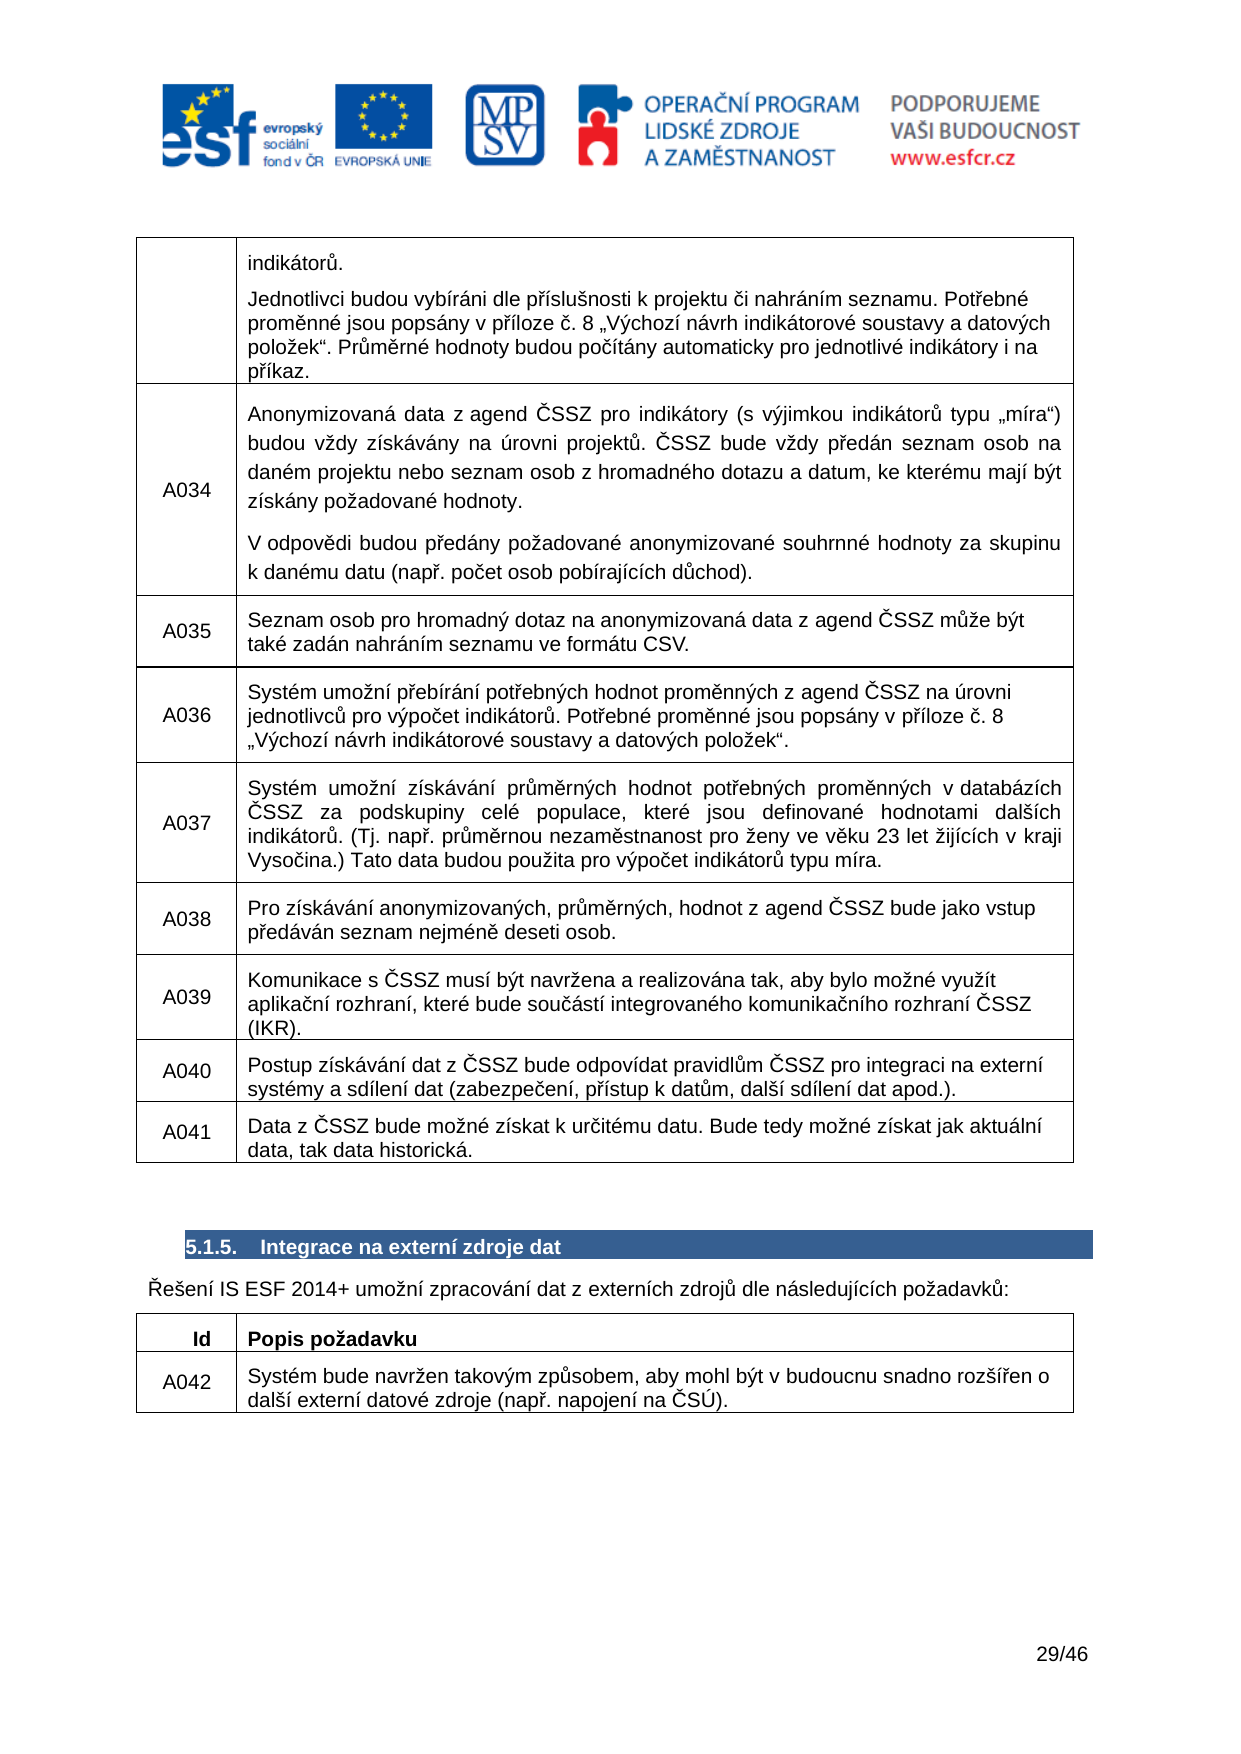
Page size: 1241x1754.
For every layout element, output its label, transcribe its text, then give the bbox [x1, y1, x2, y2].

table_cell [137, 955, 236, 1039]
table_cell [137, 596, 236, 666]
table_cell [137, 1040, 236, 1101]
table_cell Systém bude navržen takovým způsobem, aby mohl být v budoucnu snadno rozšířen o další externí datové zdroje (např. napojení na ČSÚ). [237, 1352, 1073, 1412]
table_cell [137, 238, 236, 383]
table_header Popis požadavku [237, 1314, 1073, 1351]
table_cell [137, 668, 236, 762]
table_cell [137, 1102, 236, 1162]
table_cell [137, 384, 236, 594]
text Řešení IS ESF 2014+ umožní zpracování dat z externích zdrojů dle následujících požadavků: [148, 1272, 1093, 1301]
table_cell Systém umožní přebírání potřebných hodnot proměnných z agend ČSSZ na úrovni jednotlivců pro výpočet indikátorů. Potřebné proměnné jsou popsány v příloze č. 8 „Výchozí návrh indikátorové soustavy a datových položek“. [237, 668, 1073, 762]
table_cell Postup získávání dat z ČSSZ bude odpovídat pravidlům ČSSZ pro integraci na externí systémy a sdílení dat (zabezpečení, přístup k datům, další sdílení dat apod.). [237, 1040, 1073, 1101]
table_cell [137, 1352, 236, 1412]
table_cell Data z ČSSZ bude možné získat k určitému datu. Bude tedy možné získat jak aktuální data, tak data historická. [237, 1102, 1073, 1162]
table_cell Systém umožní získávání průměrných hodnot potřebných proměnných v databázích ČSSZ za podskupiny celé populace, které jsou definované hodnotami dalších indikátorů. (Tj. např. průměrnou nezaměstnanost pro ženy ve věku 23 let žijících v kraji Vysočina.) Tato data budou použita pro výpočet indikátorů typu míra. [237, 763, 1073, 882]
table_cell [137, 883, 236, 954]
table_cell Pro získávání anonymizovaných, průměrných, hodnot z agend ČSSZ bude jako vstup předáván seznam nejméně deseti osob. [237, 883, 1073, 954]
table_cell Anonymizovaná data z agend ČSSZ pro indikátory (s výjimkou indikátorů typu „míra“) budou vždy získávány na úrovni projektů. ČSSZ bude vždy předán seznam osob na daném projektu nebo seznam osob z hromadného dotazu a datum, ke kterému mají být získány požadované hodnoty. V odpovědi budou předány požadované anonymizované souhrnné hodnoty za skupinu k danému datu (např. počet osob pobírajících důchod). [237, 384, 1073, 594]
table_header Id [137, 1314, 236, 1351]
table_cell Komunikace s ČSSZ musí být navržena a realizována tak, aby bylo možné využít aplikační rozhraní, které bude součástí integrovaného komunikačního rozhraní ČSSZ (IKR). [237, 955, 1073, 1039]
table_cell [237, 238, 1073, 383]
subtitle Integrace na externí zdroje dat [185, 1230, 1093, 1259]
table_cell [137, 763, 236, 882]
table_cell Seznam osob pro hromadný dotaz na anonymizovaná data z agend ČSSZ může být také zadán nahráním seznamu ve formátu CSV. [237, 596, 1073, 666]
